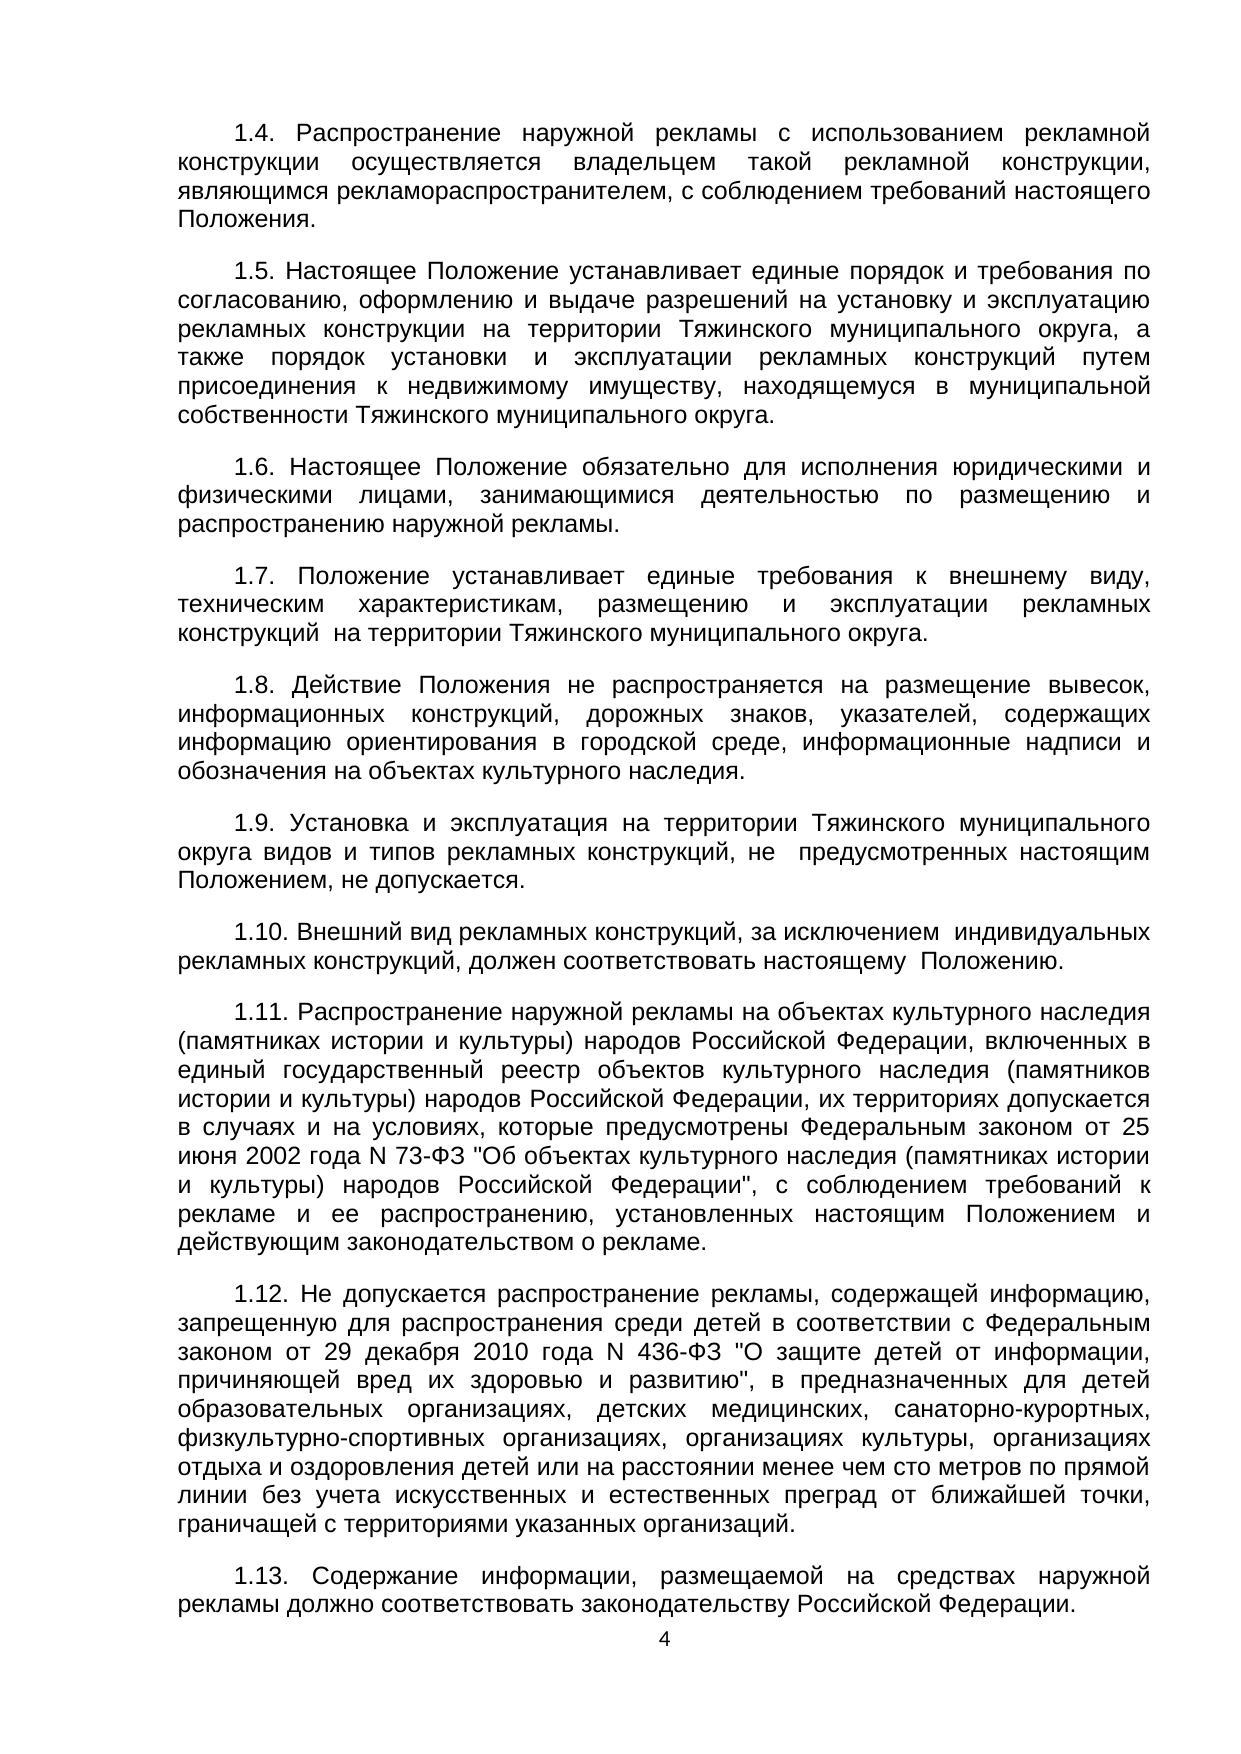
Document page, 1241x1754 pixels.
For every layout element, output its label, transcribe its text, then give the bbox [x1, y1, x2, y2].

text 1.4. Распространение наружной рекламы с использованием рекламной конструкции осуществляется владельцем такой рекламной конструкции, являющимся рекламораспространителем, с соблюдением требований настоящего Положения. [177, 118, 1152, 233]
text 1.11. Распространение наружной рекламы на объектах культурного наследия (памятниках истории и культуры) народов Российской Федерации, включенных в единый государственный реестр объектов культурного наследия (памятников истории и культуры) народов Российской Федерации, их территориях допускается в случаях и на условиях, которые предусмотрены Федеральным законом от 25 июня 2002 года N 73-ФЗ "Об объектах культурного наследия (памятниках истории и культуры) народов Российской Федерации", с соблюдением требований к рекламе и ее распространению, установленных настоящим Положением и действующим законодательством о рекламе. [177, 997, 1152, 1256]
text 1.13. Содержание информации, размещаемой на средствах наружной рекламы должно соответствовать законодательству Российской Федерации. [177, 1561, 1152, 1618]
text 1.12. Не допускается распространение рекламы, содержащей информацию, запрещенную для распространения среди детей в соответствии с Федеральным законом от 29 декабря 2010 года N 436-ФЗ "О защите детей от информации, причиняющей вред их здоровью и развитию", в предназначенных для детей образовательных организациях, детских медицинских, санаторно-курортных, физкультурно-спортивных организациях, организациях культуры, организациях отдыха и оздоровления детей или на расстоянии менее чем сто метров по прямой линии без учета искусственных и естественных преград от ближайшей точки, граничащей с территориями указанных организаций. [177, 1279, 1152, 1538]
text 1.8. Действие Положения не распространяется на размещение вывесок, информационных конструкций, дорожных знаков, указателей, содержащих информацию ориентирования в городской среде, информационные надписи и обозначения на объектах культурного наследия. [177, 670, 1152, 785]
text 1.5. Настоящее Положение устанавливает единые порядок и требования по согласованию, оформлению и выдаче разрешений на установку и эксплуатацию рекламных конструкции на территории Тяжинского муниципального округа, а также порядок установки и эксплуатации рекламных конструкций путем присоединения к недвижимому имуществу, находящемуся в муниципальной собственности Тяжинского муниципального округа. [177, 256, 1152, 428]
text 1.6. Настоящее Положение обязательно для исполнения юридическими и физическими лицами, занимающимися деятельностью по размещению и распространению наружной рекламы. [177, 451, 1152, 538]
text 1.9. Установка и эксплуатация на территории Тяжинского муниципального округа видов и типов рекламных конструкций, не предусмотренных настоящим Положением, не допускается. [177, 808, 1152, 894]
text 1.7. Положение устанавливает единые требования к внешнему виду, техническим характеристикам, размещению и эксплуатации рекламных конструкций на территории Тяжинского муниципального округа. [177, 561, 1152, 647]
text 1.10. Внешний вид рекламных конструкций, за исключением индивидуальных рекламных конструкций, должен соответствовать настоящему Положению. [177, 917, 1152, 974]
